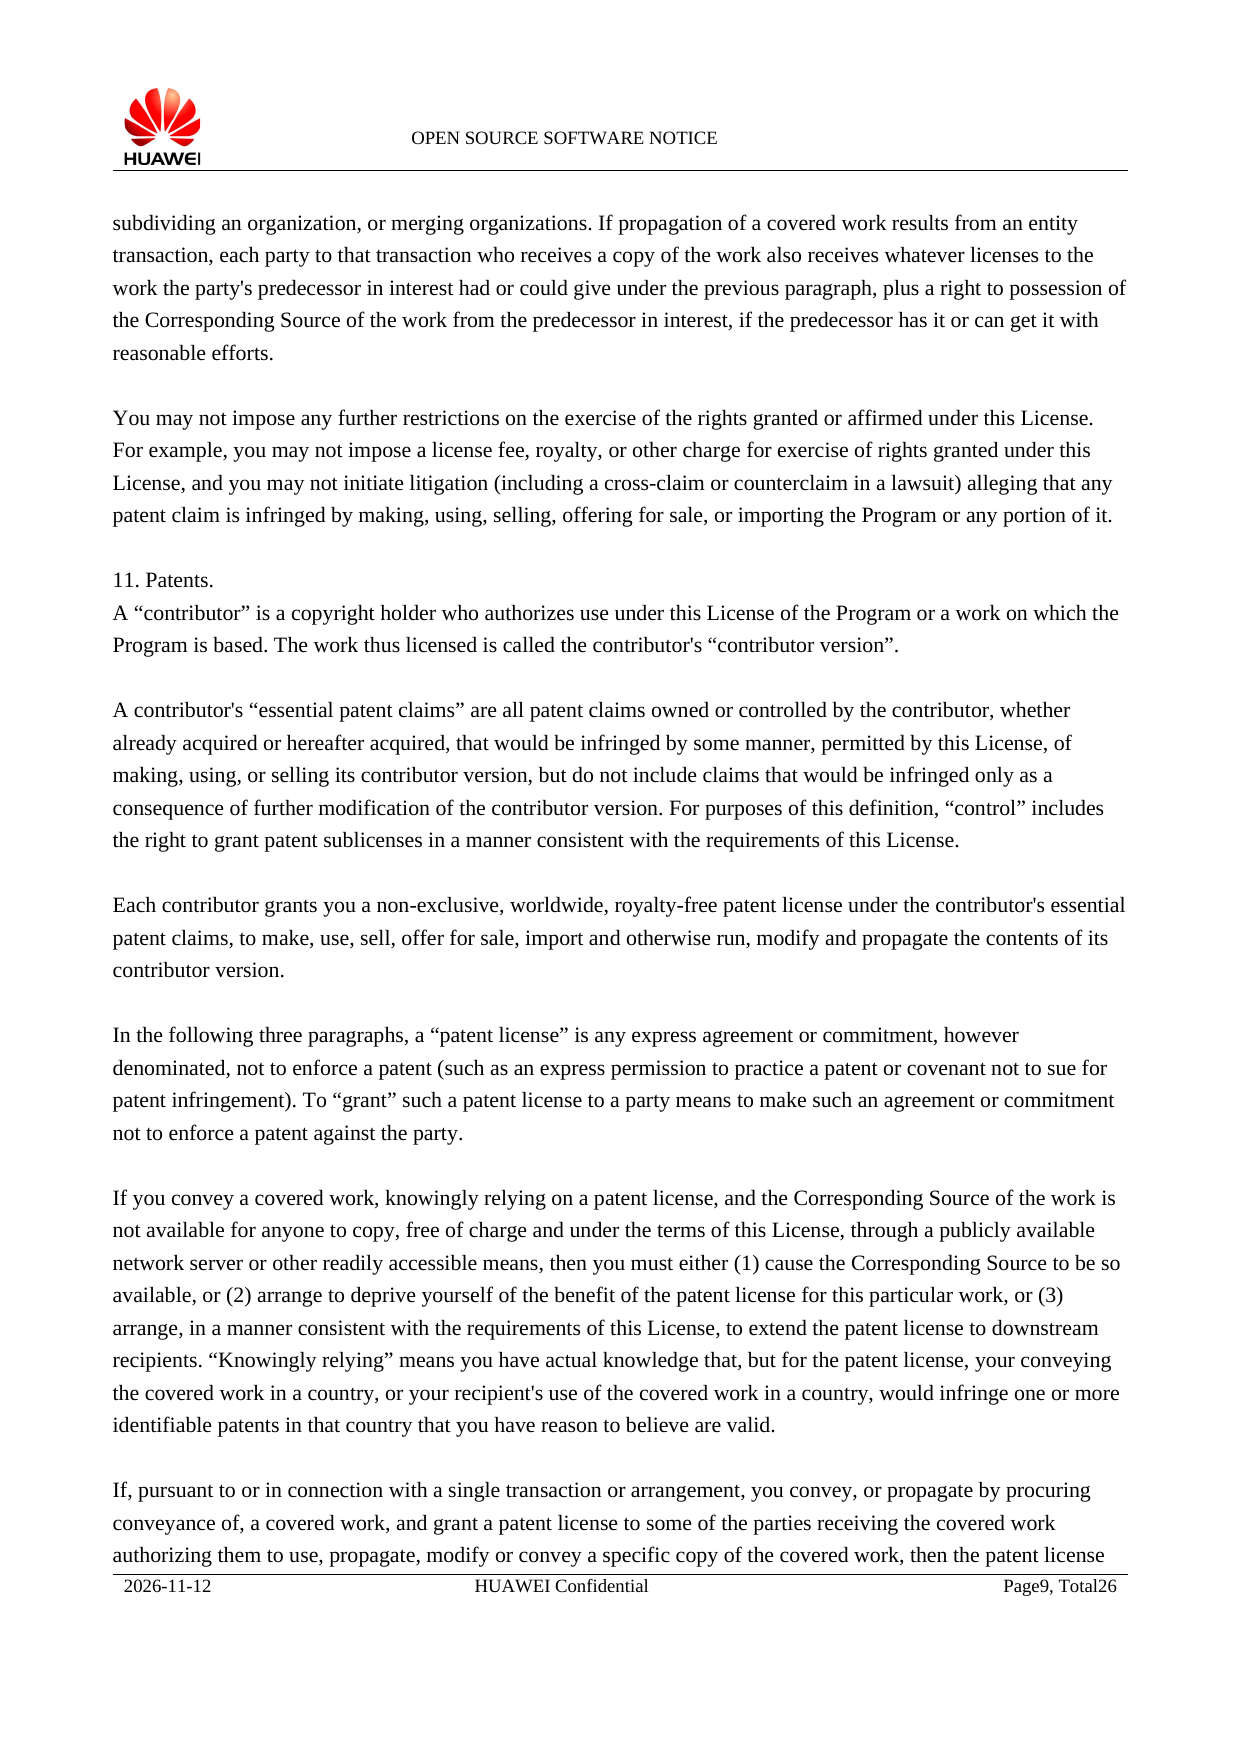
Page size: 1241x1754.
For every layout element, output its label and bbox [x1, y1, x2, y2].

picture [124, 88, 201, 165]
text [112, 206, 1128, 1571]
